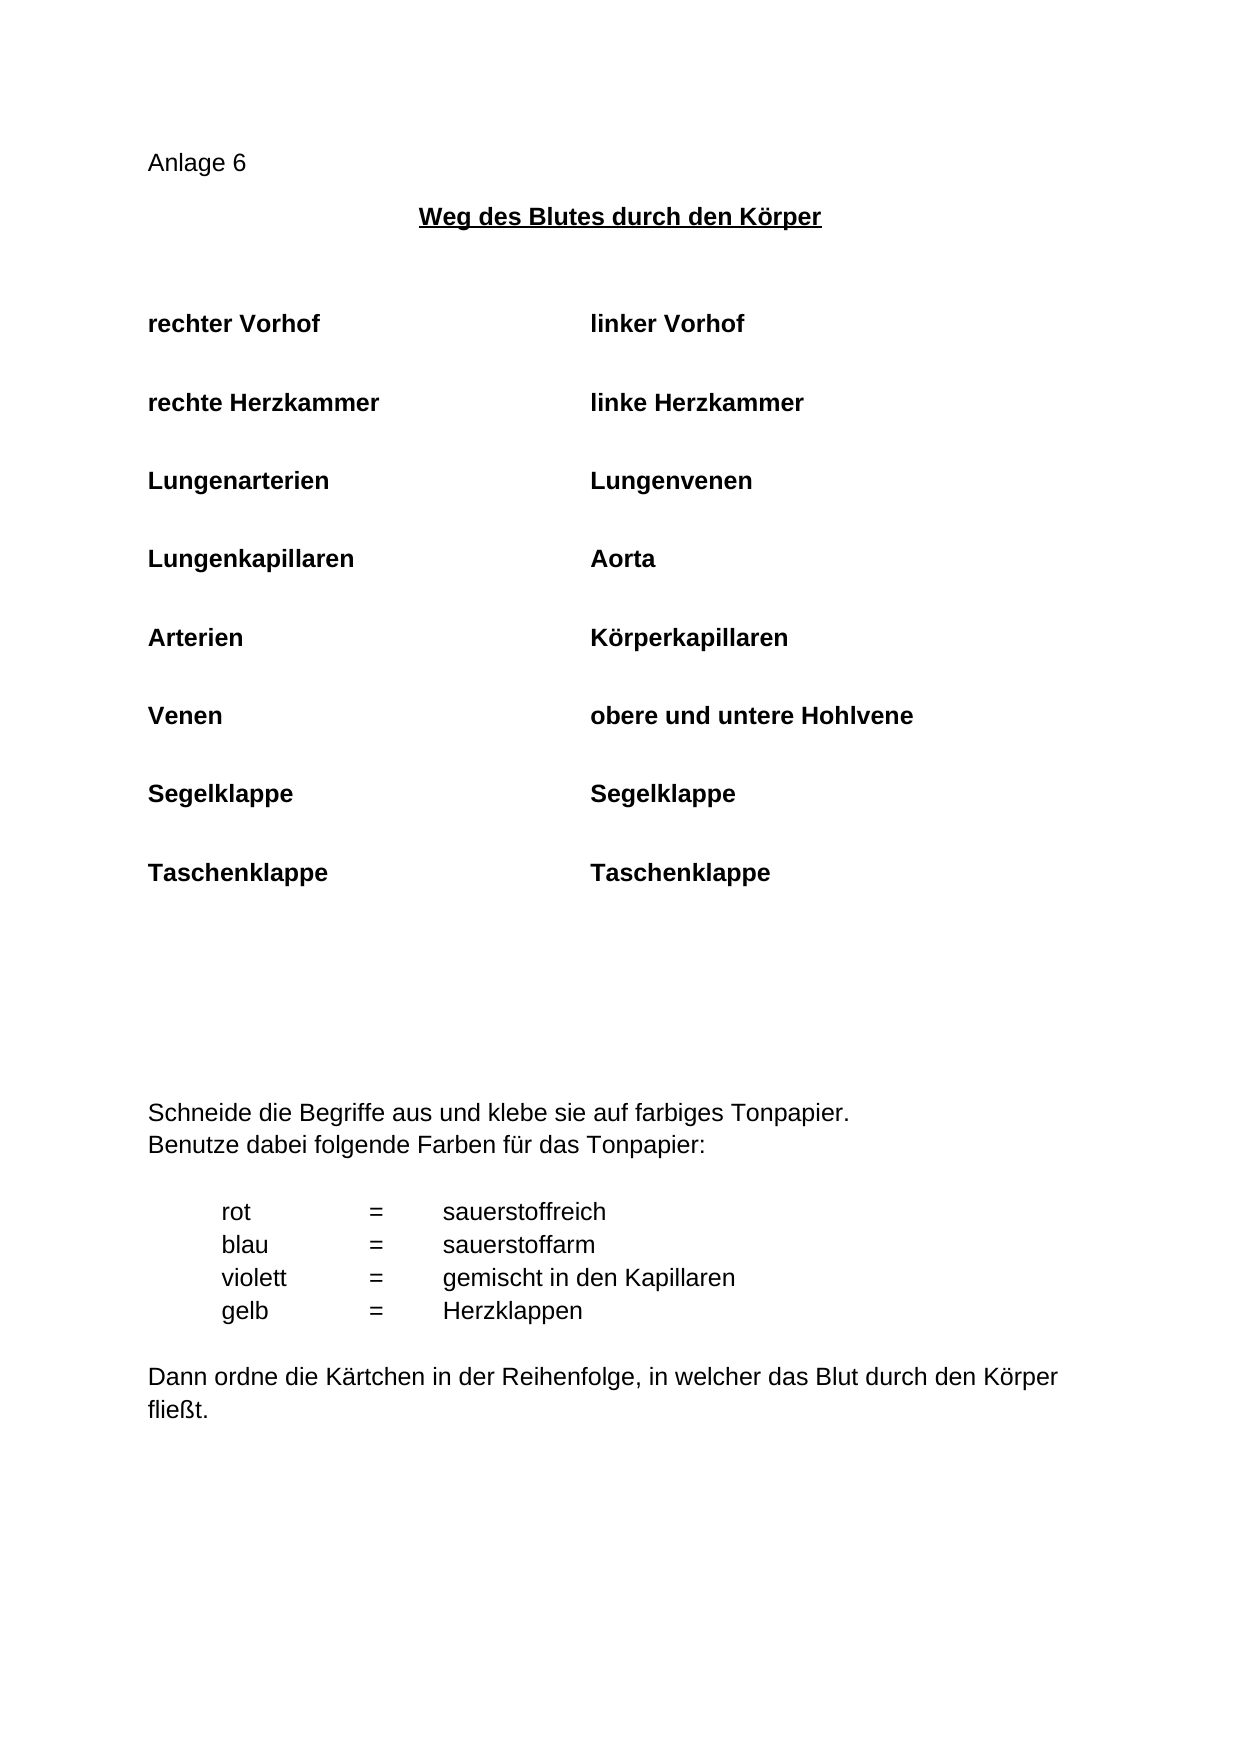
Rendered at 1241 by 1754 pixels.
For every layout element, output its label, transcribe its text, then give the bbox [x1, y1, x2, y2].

text Venen obere und untere Hohlvene [148, 701, 1092, 730]
text gelb = Herzklappen [148, 1296, 1092, 1324]
text Weg des Blutes durch den Körper [148, 202, 1092, 230]
text violett = gemischt in den Kapillaren [148, 1263, 1092, 1291]
text Schneide die Begriffe aus und klebe sie auf farbiges Tonpapier. [148, 1097, 1092, 1126]
text Benutze dabei folgende Farben für das Tonpapier: [148, 1131, 1092, 1159]
text Anlage 6 [148, 148, 1092, 176]
text Lungenarterien Lungenvenen [148, 466, 1092, 495]
text rot = sauerstoffreich [148, 1197, 1092, 1225]
text Arterien Körperkapillaren [148, 623, 1092, 651]
text rechter Vorhof linker Vorhof [148, 309, 1092, 338]
text Taschenklappe Taschenklappe [148, 858, 1092, 886]
text rechte Herzkammer linke Herzkammer [148, 388, 1092, 416]
text Segelklappe Segelklappe [148, 779, 1092, 808]
text Dann ordne die Kärtchen in der Reihenfolge, in welcher das Blut durch den Körper fließt. [148, 1362, 1092, 1423]
text blau = sauerstoffarm [148, 1229, 1092, 1258]
text Lungenkapillaren Aorta [148, 544, 1092, 573]
